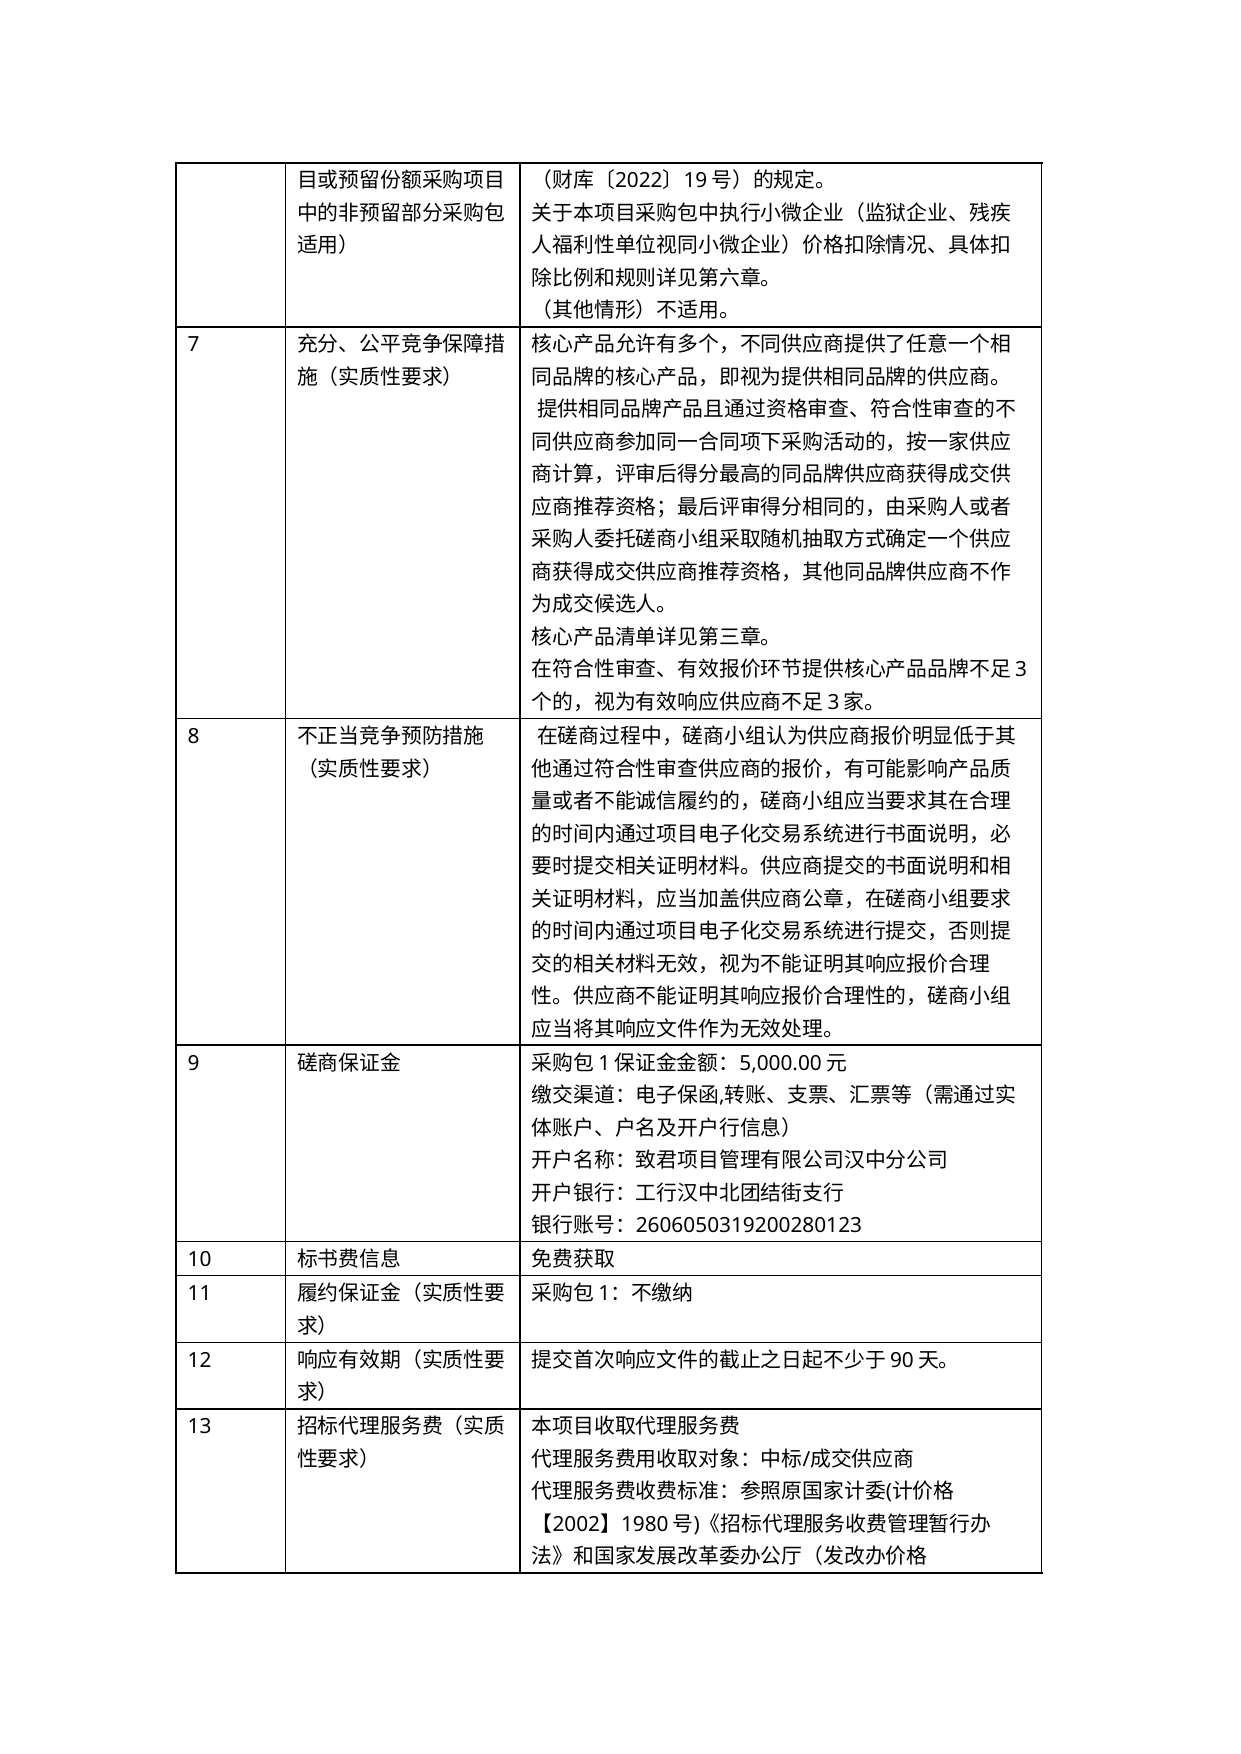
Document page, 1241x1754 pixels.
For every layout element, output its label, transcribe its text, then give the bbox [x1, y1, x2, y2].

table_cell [521, 1410, 1041, 1572]
table_cell 12 [177, 1343, 285, 1408]
table_cell 13 [177, 1410, 285, 1572]
table_cell 不正当竞争预防措施（实质性要求） [286, 719, 519, 1044]
table_cell 7 [177, 328, 285, 718]
table_cell 9 [177, 1046, 285, 1241]
table_cell 6 [177, 164, 285, 326]
table_cell 在磋商过程中，磋商小组认为供应商报价明显低于其他通过符合性审查供应商的报价，有可能影响产品质量或者不能诚信履约的，磋商小组应当要求其在合理的时间内通过项目电子化交易系统进行书面说明，必要时提交相关证明材料。供应商提交的书面说明和相关证明材料，应当加盖供应商公章，在磋商小组要求的时间内通过项目电子化交易系统进行提交，否则提交的相关材料无效，视为不能证明其响应报价合理性。供应商不能证明其响应报价合理性的，磋商小组应当将其响应文件作为无效处理。 [521, 719, 1041, 1044]
table_cell 标书费信息 [286, 1242, 519, 1275]
table_cell 充分、公平竞争保障措施（实质性要求） [286, 328, 519, 718]
table_cell 核心产品允许有多个，不同供应商提供了任意一个相同品牌的核心产品，即视为提供相同品牌的供应商。 提供相同品牌产品且通过资格审查、符合性审查的不同供应商参加同一合同项下采购活动的，按一家供应商计算，评审后得分最高的同品牌供应商获得成交供应商推荐资格；最后评审得分相同的，由采购人或者采购人委托磋商小组采取随机抽取方式确定一个供应商获得成交供应商推荐资格，其他同品牌供应商不作为成交候选人。 核心产品清单详见第三章。 在符合性审查、有效报价环节提供核心产品品牌不足3个的，视为有效响应供应商不足3家。 [521, 328, 1041, 718]
table_cell 采购包1：不缴纳 [521, 1276, 1041, 1341]
table_cell 10 [177, 1242, 285, 1275]
table_cell 提交首次响应文件的截止之日起不少于90天。 [521, 1343, 1041, 1408]
table_cell 招标代理服务费（实质性要求） [286, 1410, 519, 1572]
table_cell 履约保证金（实质性要求） [286, 1276, 519, 1341]
table_cell 免费获取 [521, 1242, 1041, 1275]
table_cell 8 [177, 719, 285, 1044]
table_cell 采购包1保证金金额：5,000.00元 缴交渠道：电子保函,转账、支票、汇票等（需通过实体账户、户名及开户行信息） 开户名称：致君项目管理有限公司汉中分公司 开户银行：工行汉中北团结街支行 银行账号：2606050319200280123 [521, 1046, 1041, 1241]
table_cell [286, 164, 519, 326]
table_cell 磋商保证金 [286, 1046, 519, 1241]
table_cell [521, 164, 1041, 326]
table_cell 响应有效期（实质性要求） [286, 1343, 519, 1408]
table_cell 11 [177, 1276, 285, 1341]
